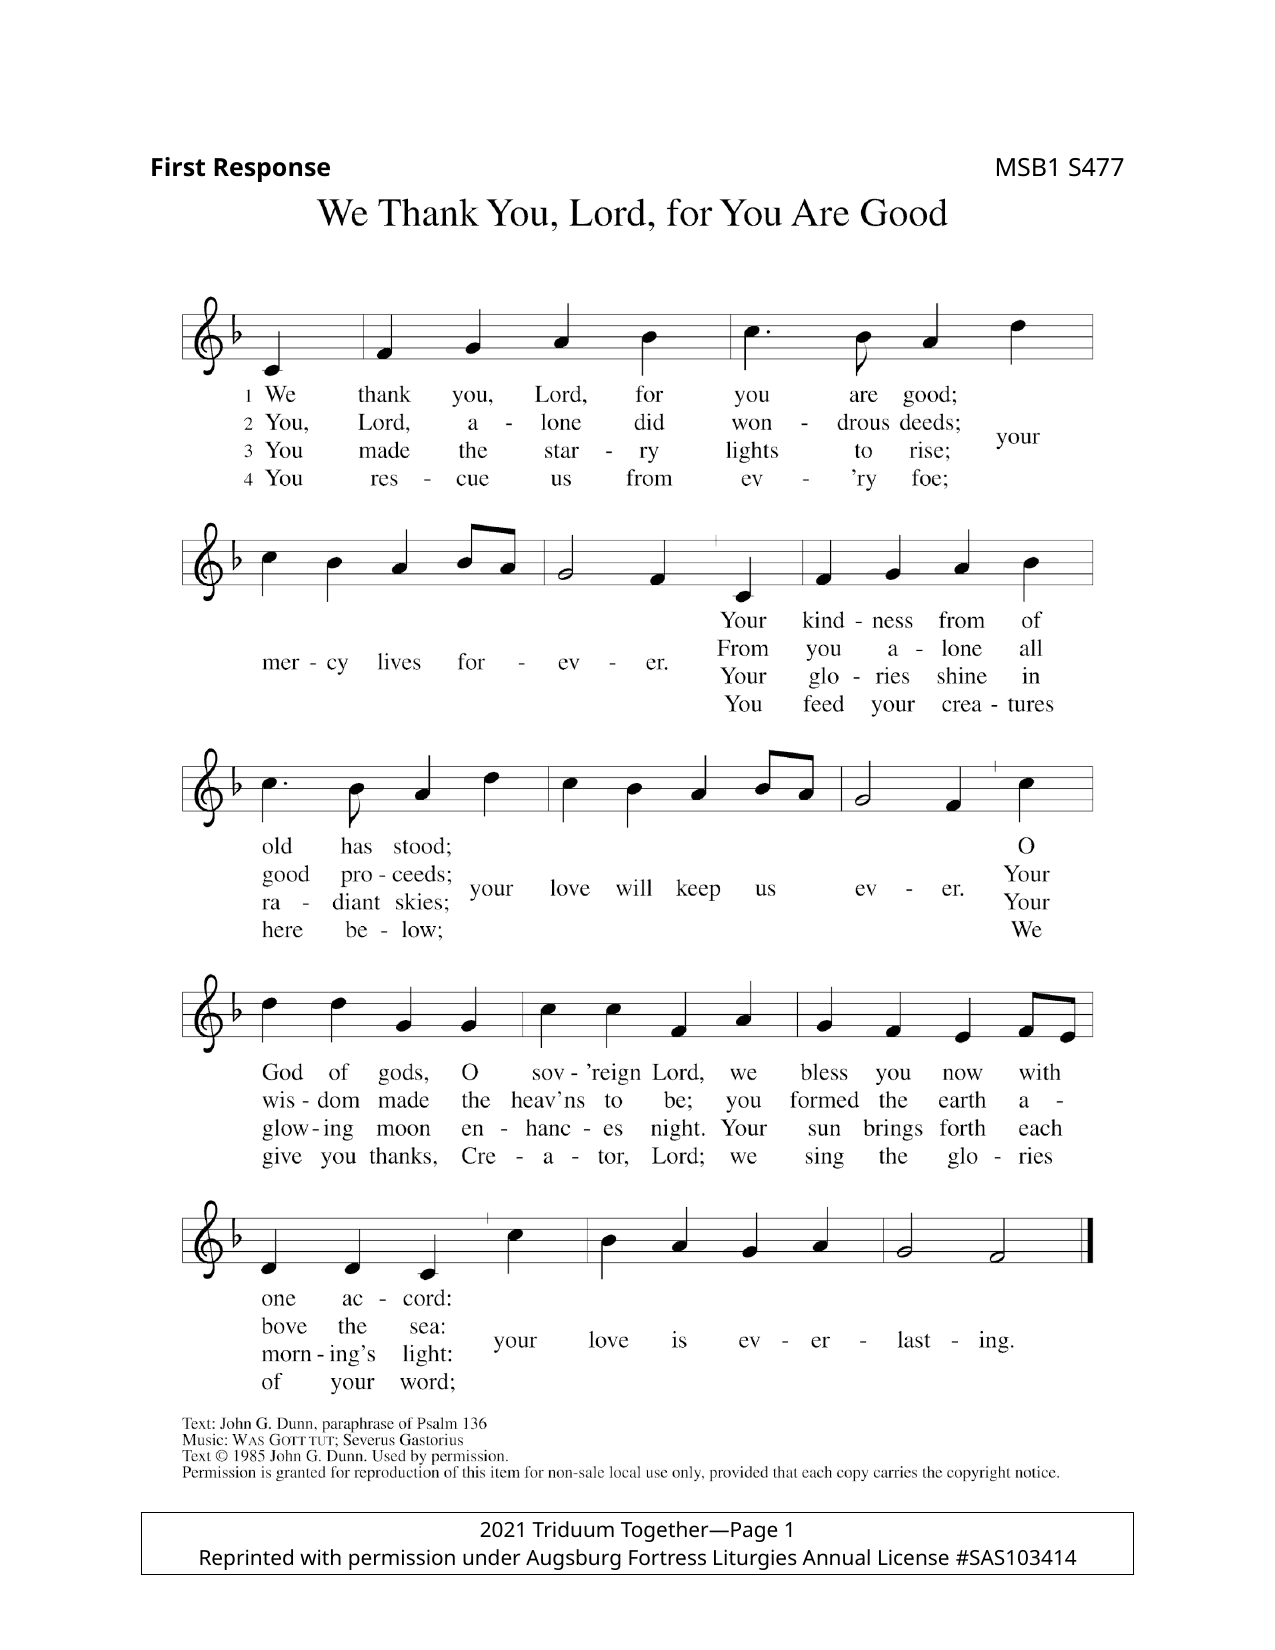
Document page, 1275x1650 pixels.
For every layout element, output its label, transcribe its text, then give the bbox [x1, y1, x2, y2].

picture [161, 184, 1114, 1497]
text First Response MSB1 S477 [150, 150, 1125, 184]
